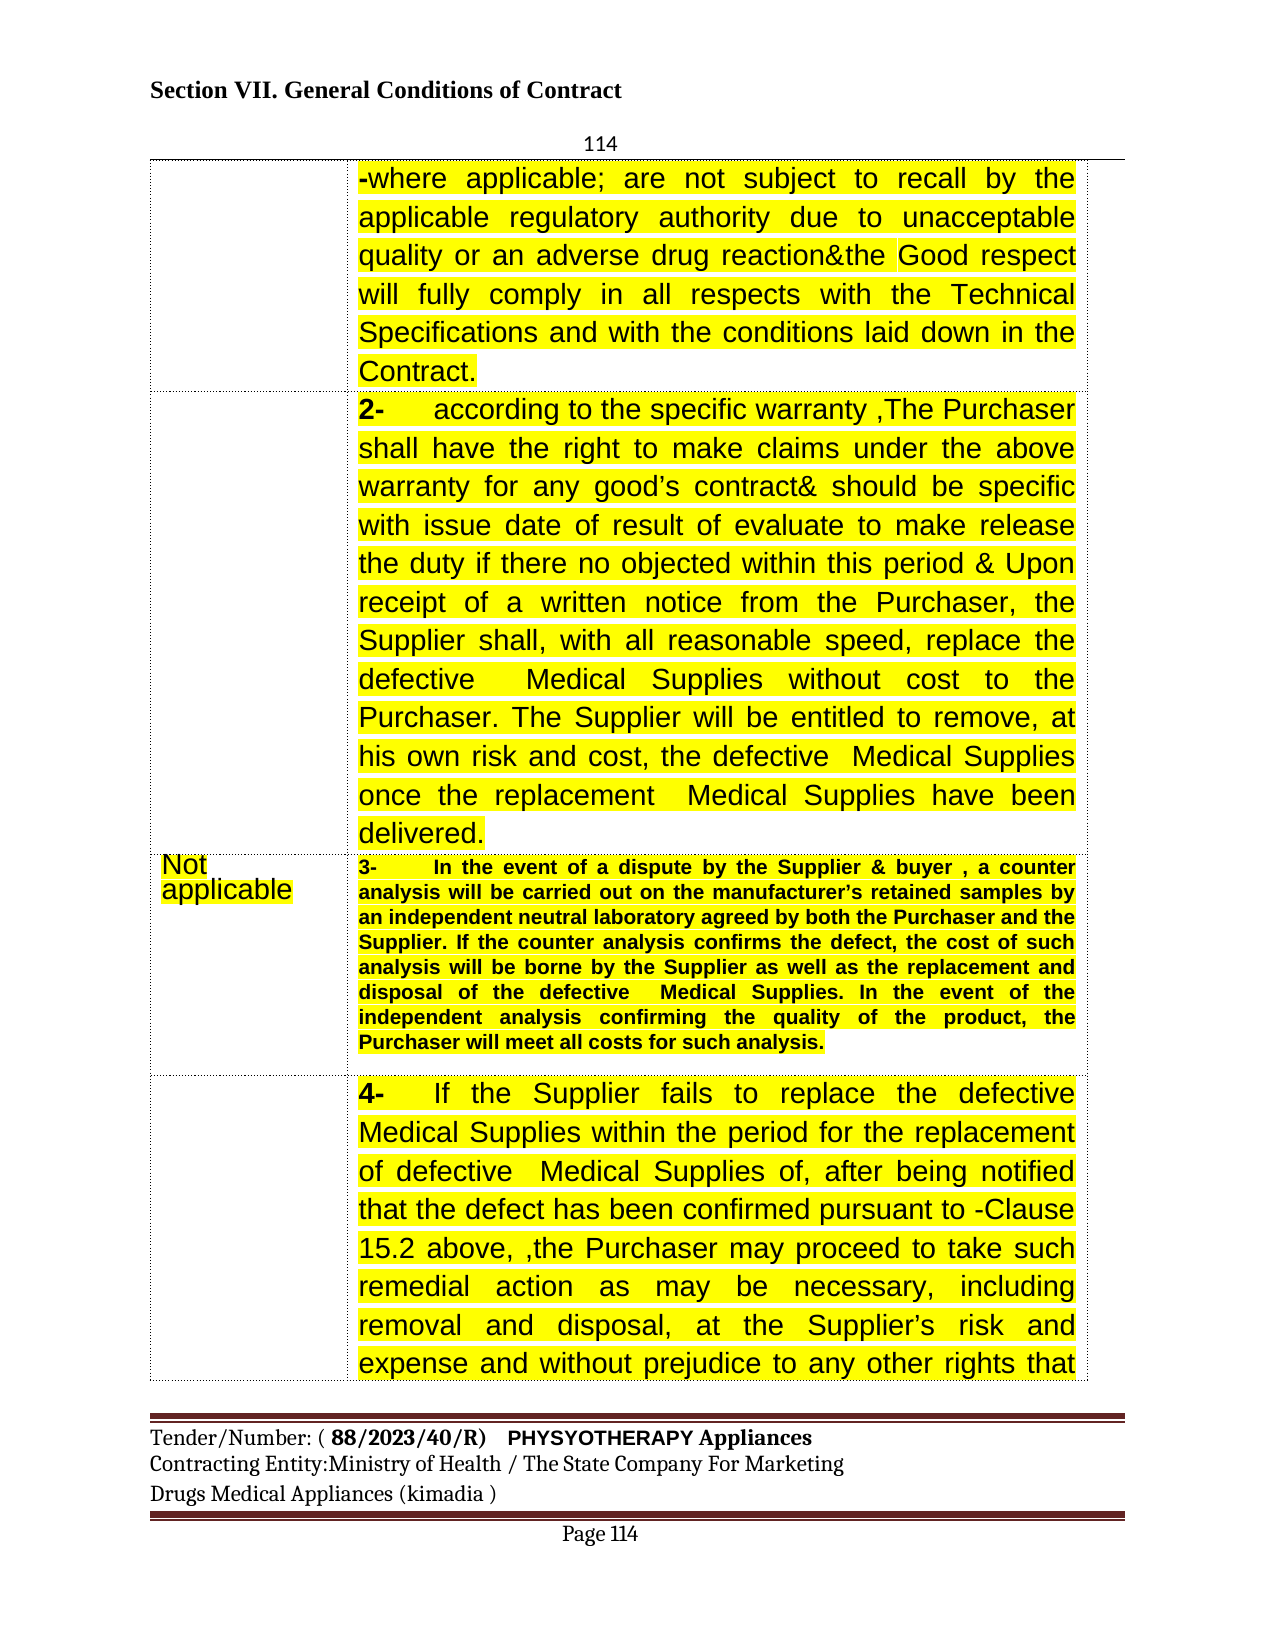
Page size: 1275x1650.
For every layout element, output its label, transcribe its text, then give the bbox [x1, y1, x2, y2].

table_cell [347, 160, 1088, 391]
table_cell Not applicable [150, 854, 347, 1075]
table_cell 3- In the event of a dispute by the Supplier & buyer , a counter analysis will be carried out on the manufacturer’s retained samples by an independent neutral laboratory agreed by both the Purchaser and the Supplier. If the counter analysis confirms the defect, the cost of such analysis will be borne by the Supplier as well as the replacement and disposal of the defective Medical Supplies. In the event of the independent analysis confirming the quality of the product, the Purchaser will meet all costs for such analysis. [347, 854, 1088, 1075]
table_cell [150, 1075, 347, 1380]
table_cell [150, 391, 347, 853]
table_cell 2- according to the specific warranty ,The Purchaser shall have the right to make claims under the above warranty for any good’s contract& should be specific with issue date of result of evaluate to make release the duty if there no objected within this period & Upon receipt of a written notice from the Purchaser, the Supplier shall, with all reasonable speed, replace the defective Medical Supplies without cost to the Purchaser. The Supplier will be entitled to remove, at his own risk and cost, the defective Medical Supplies once the replacement Medical Supplies have been delivered. [347, 391, 1088, 853]
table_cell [347, 1075, 1088, 1380]
table_cell [150, 160, 347, 391]
